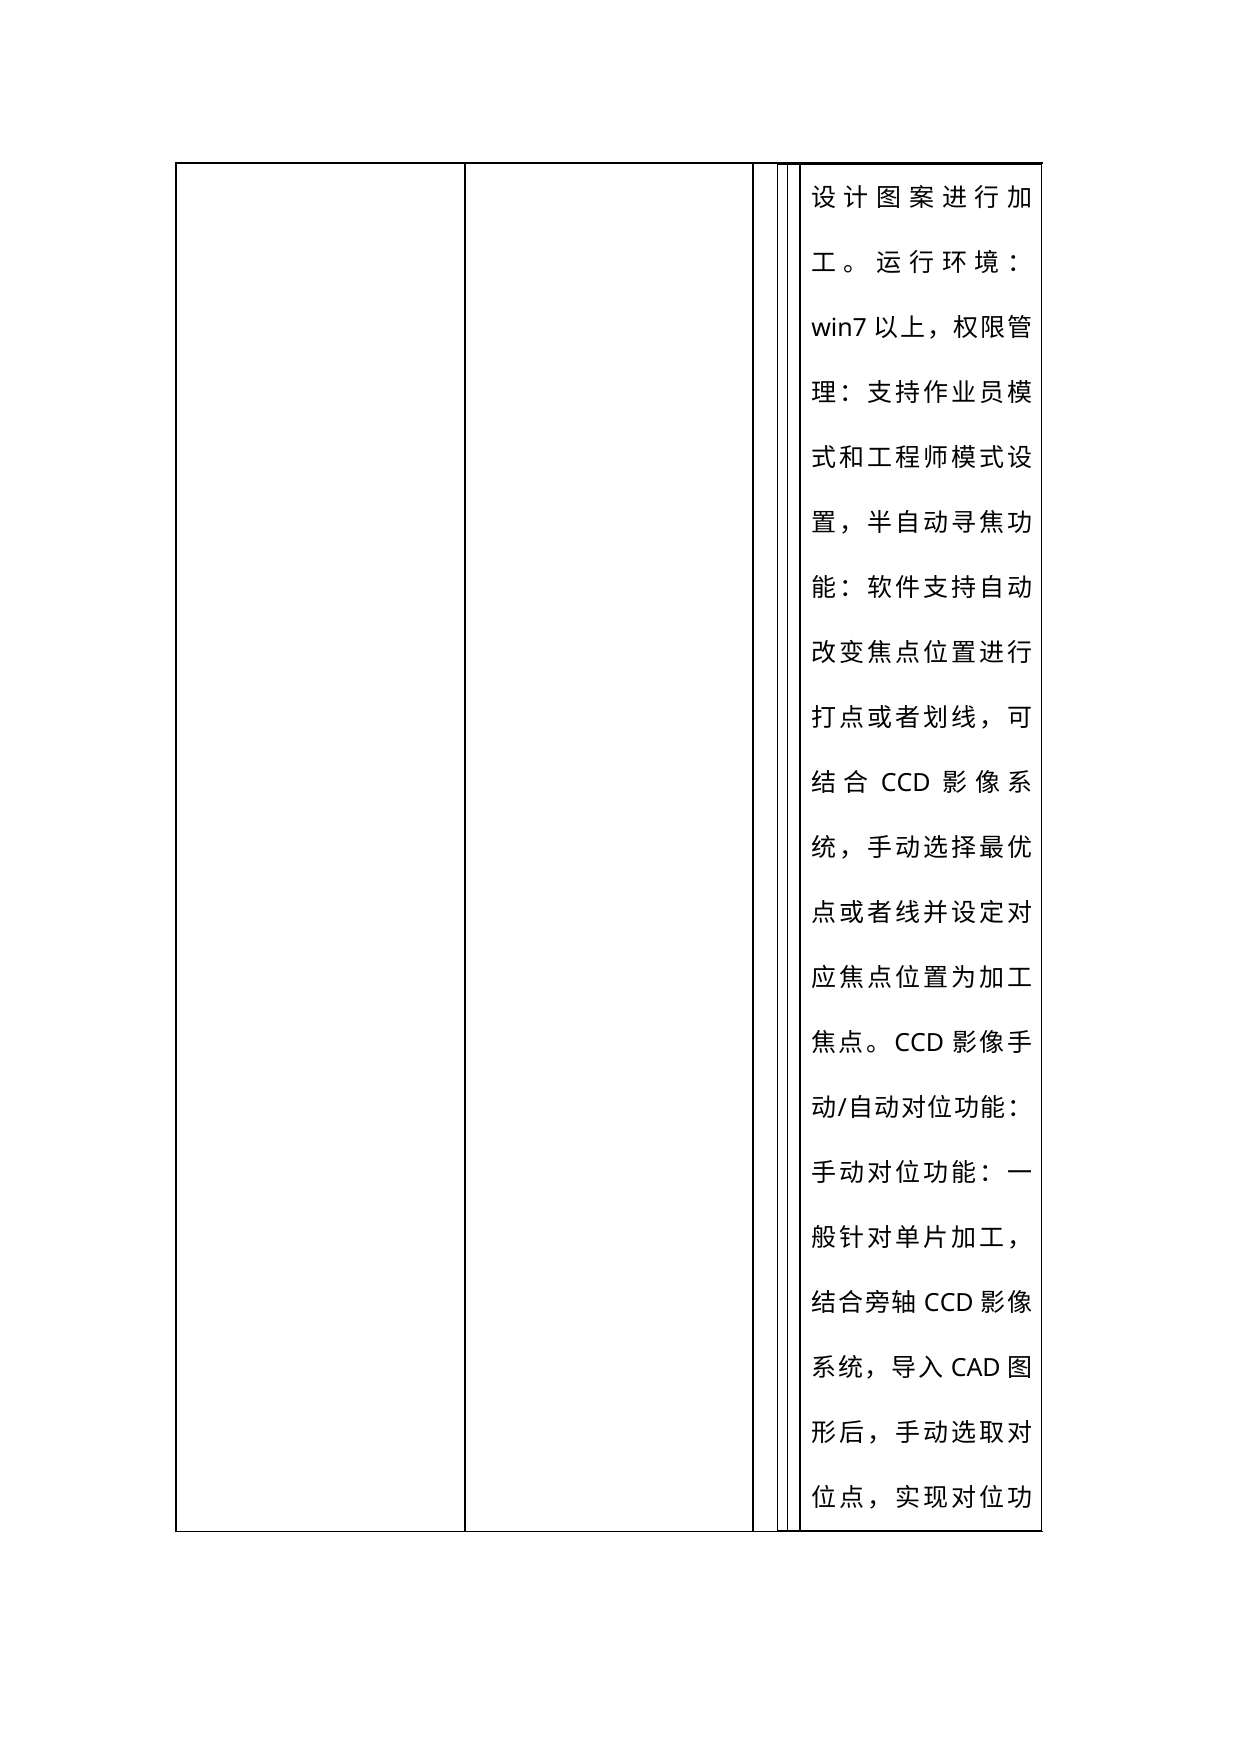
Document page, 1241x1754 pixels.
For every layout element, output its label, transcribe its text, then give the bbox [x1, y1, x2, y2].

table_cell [754, 164, 777, 1531]
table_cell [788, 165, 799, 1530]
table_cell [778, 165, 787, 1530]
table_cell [801, 165, 1041, 1530]
table_cell 1 [466, 164, 752, 1531]
table_cell [177, 164, 464, 1531]
